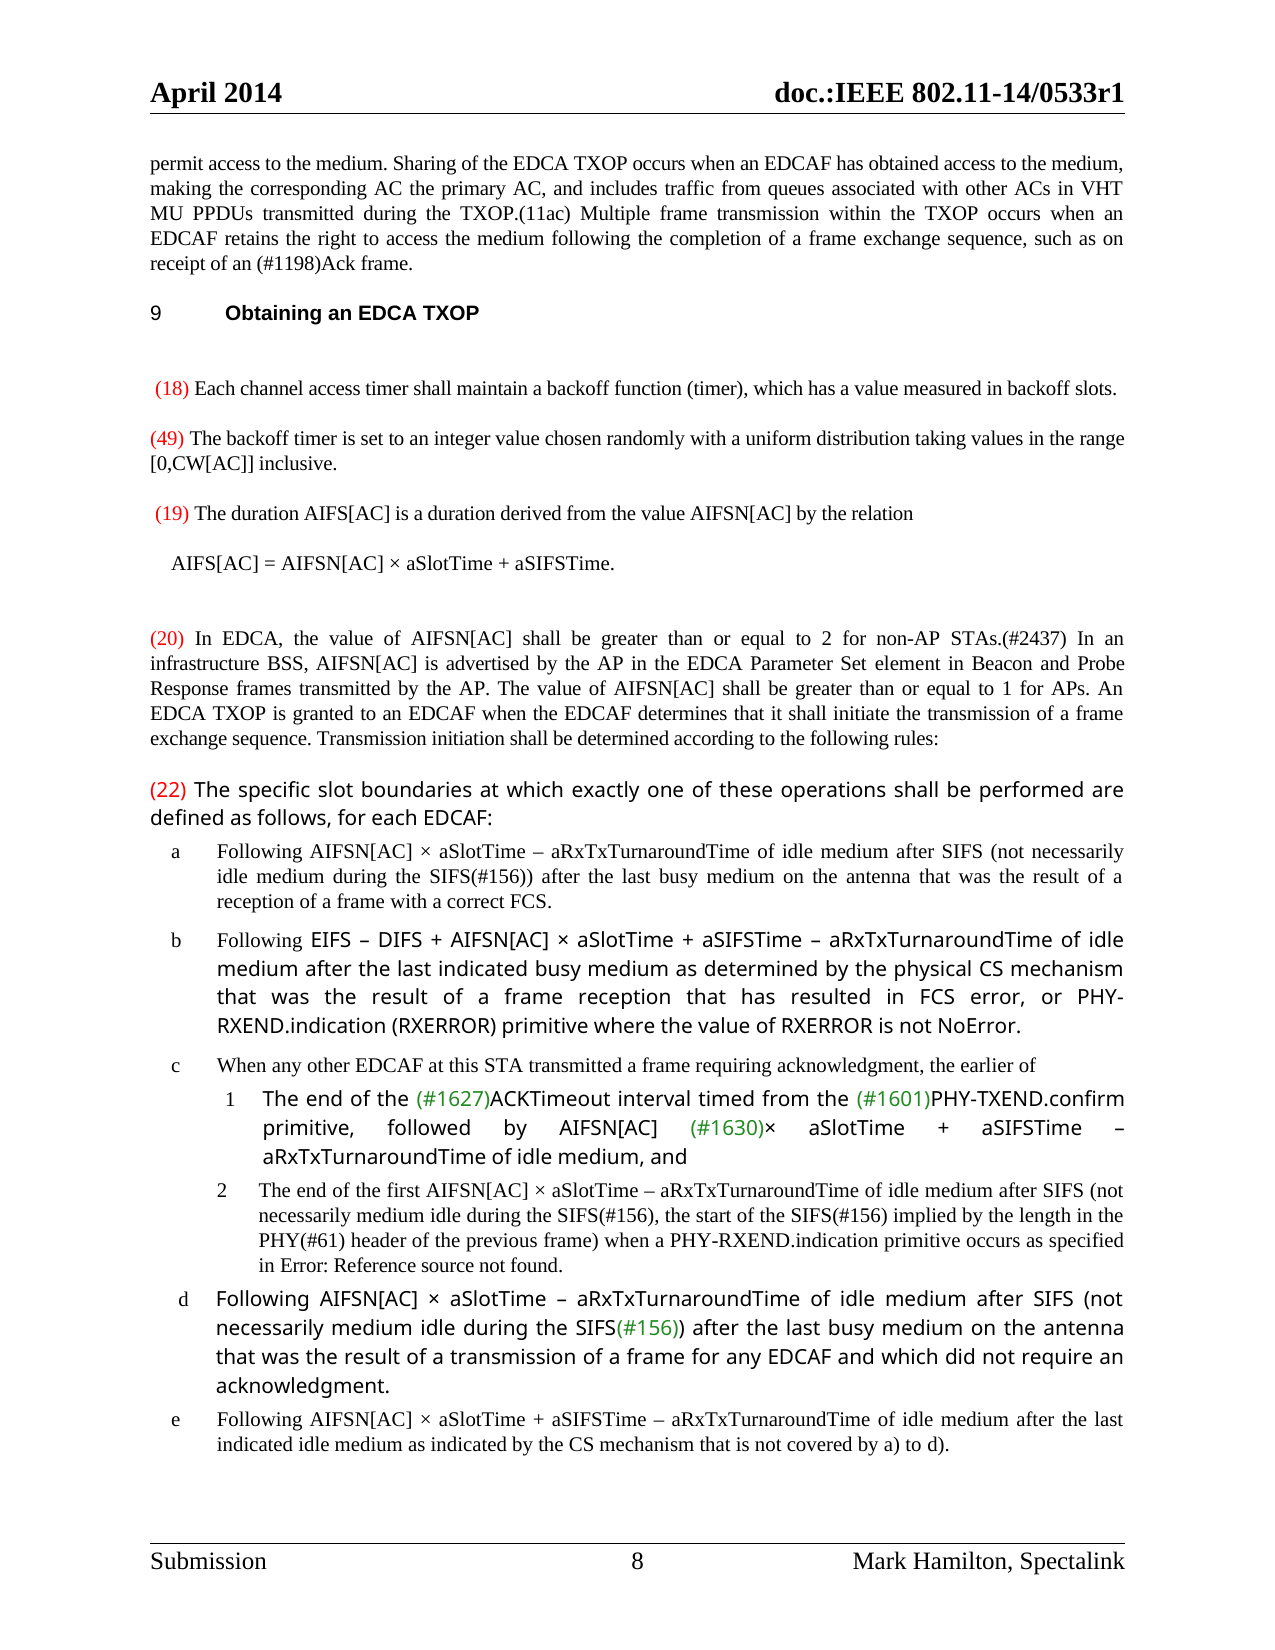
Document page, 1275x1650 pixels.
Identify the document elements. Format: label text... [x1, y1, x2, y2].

text (20) In EDCA, the value of AIFSN[AC] shall be greater than or equal to 2 for non-AP STAs.(#2437) In an infrastructure BSS, AIFSN[AC] is advertised by the AP in the EDCA Parameter Set element in Beacon and Probe Response frames transmitted by the AP. The value of AIFSN[AC] shall be greater than or equal to 1 for APs. An EDCA TXOP is granted to an EDCAF when the EDCAF determines that it shall initiate the transmission of a frame exchange sequence. Transmission initiation shall be determined according to the following rules: [150, 625, 1125, 750]
list Following EIFS – DIFS + AIFSN[AC] × aSlotTime + aSIFSTime – aRxTxTurnaroundTime of idle medium after the last indicated busy medium as determined by the physical CS mechanism that was the result of a frame reception that has resulted in FCS error, or PHY-RXEND.indication (RXERROR) primitive where the value of RXERROR is not NoError. [171, 926, 1125, 1039]
text (49) The backoff timer is set to an integer value chosen randomly with a uniform distribution taking values in the range [0,CW[AC]] inclusive. [150, 425, 1125, 475]
text (18) Each channel access timer shall maintain a backoff function (timer), which has a value measured in backoff slots. [150, 375, 1125, 400]
list Following AIFSN[AC] × aSlotTime + aSIFSTime – aRxTxTurnaroundTime of idle medium after the last indicated idle medium as indicated by the CS mechanism that is not covered by a) to d). [171, 1406, 1125, 1456]
list The end of the (#1627)ACKTimeout interval timed from the (#1601)PHY-TXEND.confirm primitive, followed by AIFSN[AC] (#1630)× aSlotTime + aSIFSTime – aRxTxTurnaroundTime of idle medium, and [225, 1083, 1125, 1171]
list When any other EDCAF at this STA transmitted a frame requiring acknowledgment, the earlier of [171, 1052, 1125, 1077]
list Following AIFSN[AC] × aSlotTime – aRxTxTurnaroundTime of idle medium after SIFS (not necessarily idle medium during the SIFS(#156)) after the last busy medium on the antenna that was the result of a reception of a frame with a correct FCS. [171, 838, 1125, 913]
text (19) The duration AIFS[AC] is a duration derived from the value AIFSN[AC] by the relation [150, 500, 1125, 525]
list Obtaining an EDCA TXOP [150, 300, 1125, 325]
text (22) The specific slot boundaries at which exactly one of these operations shall be performed are defined as follows, for each EDCAF: [150, 775, 1125, 832]
list Following AIFSN[AC] × aSlotTime – aRxTxTurnaroundTime of idle medium after SIFS (not necessarily medium idle during the SIFS(#156)) after the last busy medium on the antenna that was the result of a transmission of a frame for any EDCAF and which did not require an acknowledgment. [178, 1283, 1125, 1400]
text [150, 150, 1125, 275]
text AIFS[AC] = AIFSN[AC] × aSlotTime + aSIFSTime. [150, 550, 1125, 575]
